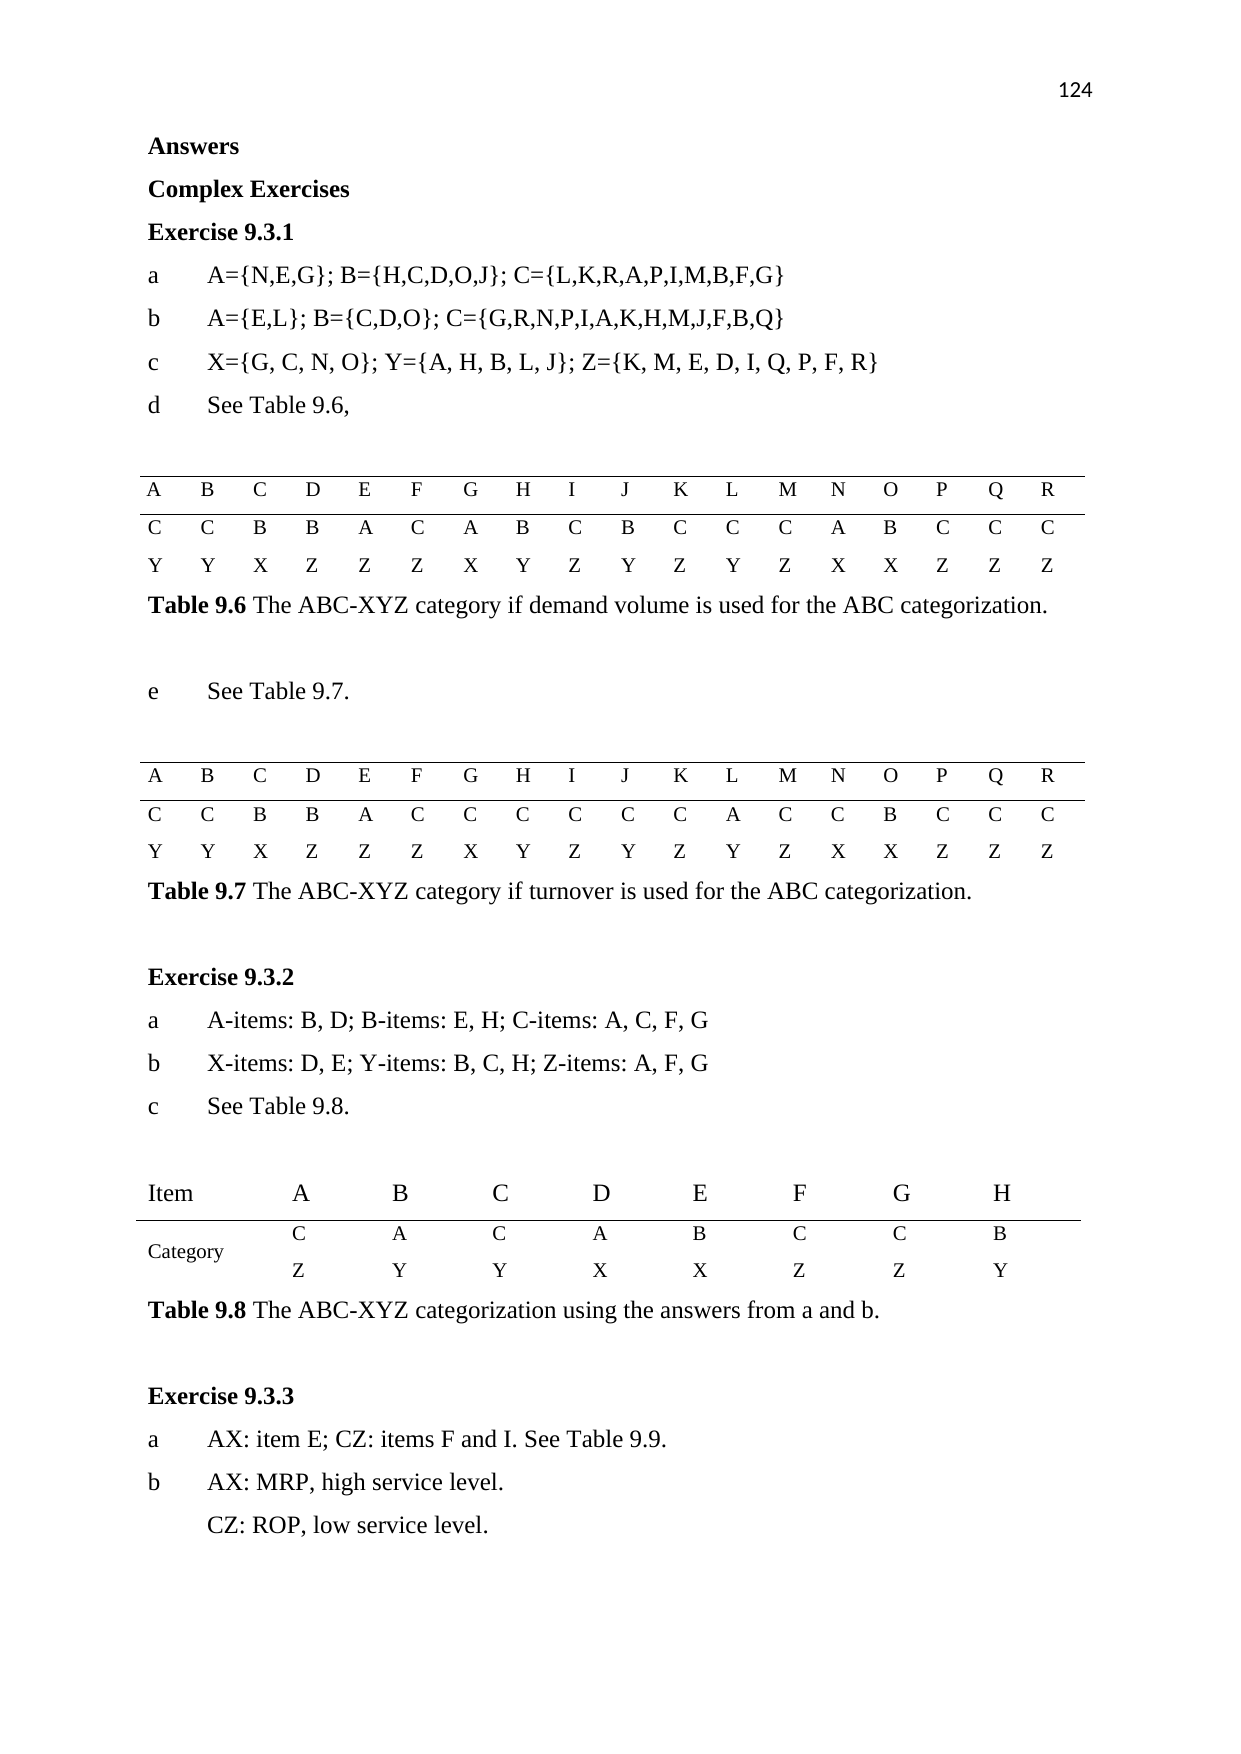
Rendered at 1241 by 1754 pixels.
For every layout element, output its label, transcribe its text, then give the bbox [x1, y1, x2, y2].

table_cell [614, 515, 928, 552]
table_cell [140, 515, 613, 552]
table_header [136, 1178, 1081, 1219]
text Exercise 9.3.2 [148, 962, 1092, 991]
text CZ: ROP, low service level. [207, 1511, 1092, 1539]
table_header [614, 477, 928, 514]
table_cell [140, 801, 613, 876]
text Exercise 9.3.3 [148, 1381, 1092, 1410]
text c X={G, C, N, O}; Y={A, H, B, L, J}; Z={K, M, E, D, I, Q, P, F, R} [148, 347, 1092, 375]
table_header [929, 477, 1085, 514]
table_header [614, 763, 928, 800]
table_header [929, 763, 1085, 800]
text d See Table 9.6, [148, 390, 1092, 418]
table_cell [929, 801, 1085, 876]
text c See Table 9.8. [148, 1091, 1092, 1120]
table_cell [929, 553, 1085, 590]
text a A-items: B, D; B-items: E, H; C-items: A, C, F, G [148, 1005, 1092, 1034]
text Table 9.7 The ABC-XYZ category if turnover is used for the ABC categorization. [148, 876, 1092, 904]
text Answers [148, 131, 1092, 160]
text Complex Exercises [148, 174, 1092, 203]
text e See Table 9.7. [148, 676, 1092, 705]
text b X-items: D, E; Y-items: B, C, H; Z-items: A, F, G [148, 1048, 1092, 1077]
text a A={N,E,G}; B={H,C,D,O,J}; C={L,K,R,A,P,I,M,B,F,G} [148, 260, 1092, 289]
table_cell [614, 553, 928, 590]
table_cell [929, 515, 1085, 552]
text b A={E,L}; B={C,D,O}; C={G,R,N,P,I,A,K,H,M,J,F,B,Q} [148, 303, 1092, 332]
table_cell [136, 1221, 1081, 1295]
text Table 9.6 The ABC-XYZ category if demand volume is used for the ABC categorization. [148, 590, 1092, 618]
text Exercise 9.3.1 [148, 217, 1092, 246]
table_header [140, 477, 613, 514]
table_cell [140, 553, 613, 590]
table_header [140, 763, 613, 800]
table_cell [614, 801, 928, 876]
text Table 9.8 The ABC-XYZ categorization using the answers from a and b. [148, 1295, 1092, 1324]
text a AX: item E; CZ: items F and I. See Table 9.9. [148, 1424, 1092, 1453]
text b AX: MRP, high service level. [148, 1467, 1092, 1496]
